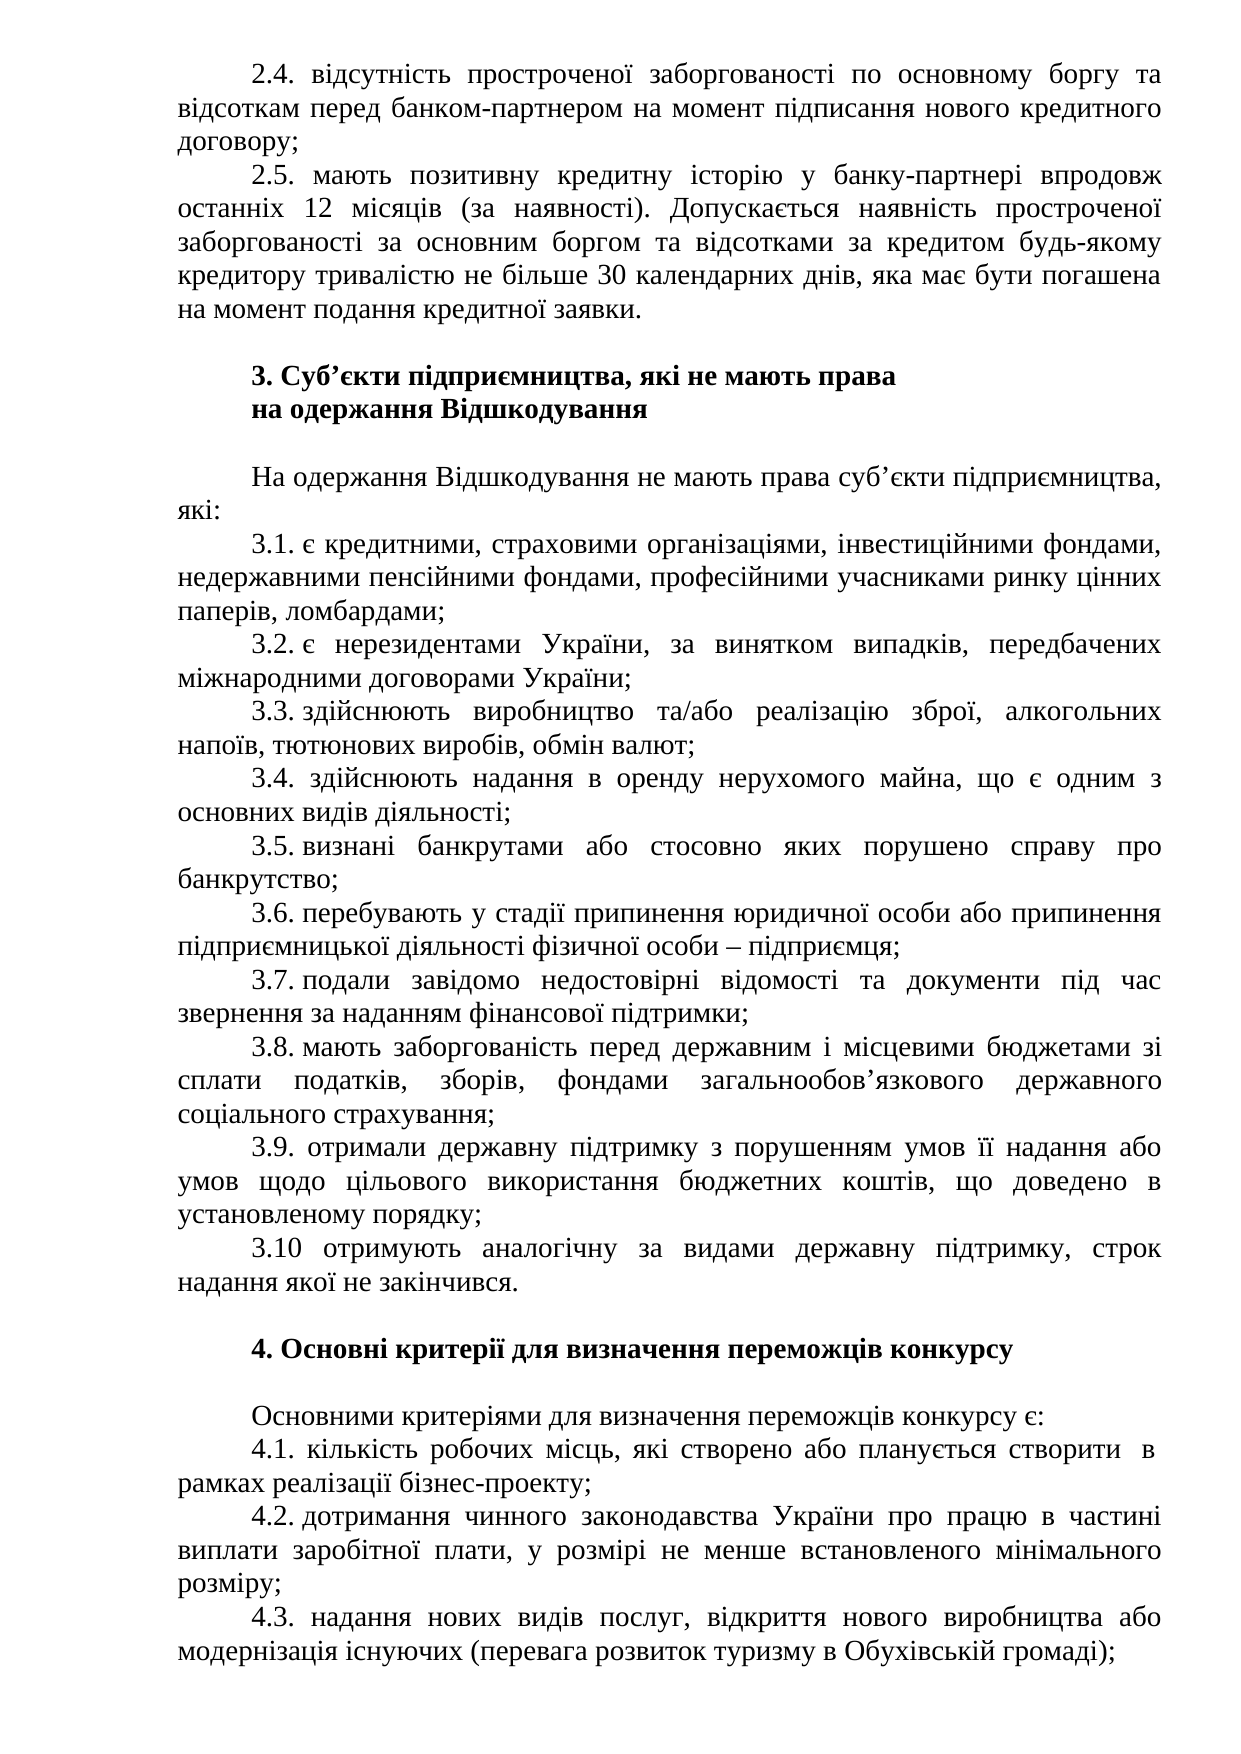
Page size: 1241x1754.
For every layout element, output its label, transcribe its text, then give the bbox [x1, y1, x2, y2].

text 3.7. подали завідомо недостовірні відомості та документи під час звернення за наданням фінансової підтримки; [177, 962, 1162, 1029]
text 3.3. здійснюють виробництво та/або реалізацію зброї, алкогольних напоїв, тютюнових виробів, обмін валют; [177, 693, 1162, 761]
text 4.1. кількість робочих місць, які створено або планується створити в рамках реалізації бізнес-проекту; [177, 1431, 1162, 1498]
text 2.5. мають позитивну кредитну історію у банку-партнері впродовж останніх 12 місяців (за наявності). Допускається наявність простроченої заборгованості за основним боргом та відсотками за кредитом будь-якому кредитору тривалістю не більше 30 календарних днів, яка має бути погашена на момент подання кредитної заявки. [177, 157, 1162, 324]
text 3.10 отримують аналогічну за видами державну підтримку, строк надання якої не закінчився. [177, 1230, 1162, 1297]
text 3.4. здійснюють надання в оренду нерухомого майна, що є одним з основних видів діяльності; [177, 761, 1162, 828]
text Основними критеріями для визначення переможців конкурсу є: [177, 1398, 1162, 1431]
text 3. Суб’єкти підприємництва, які не мають права [177, 358, 1162, 392]
text 3.2. є нерезидентами України, за винятком випадків, передбачених міжнародними договорами України; [177, 626, 1162, 693]
text 3.6. перебувають у стадії припинення юридичної особи або припинення підприємницької діяльності фізичної особи – підприємця; [177, 895, 1162, 962]
text 3.9. отримали державну підтримку з порушенням умов її надання або умов щодо цільового використання бюджетних коштів, що доведено в установленому порядку; [177, 1129, 1162, 1230]
text 3.5. визнані банкрутами або стосовно яких порушено справу про банкрутство; [177, 828, 1162, 895]
text 2.4. відсутність простроченої заборгованості по основному боргу та відсоткам перед банком-партнером на момент підписання нового кредитного договору; [177, 56, 1162, 157]
text 3.1. є кредитними, страховими організаціями, інвестиційними фондами, недержавними пенсійними фондами, професійними учасниками ринку цінних паперів, ломбардами; [177, 526, 1162, 626]
text на одержання Відшкодування [177, 392, 1162, 425]
text 4.3. надання нових видів послуг, відкриття нового виробництва або модернізація існуючих (перевага розвиток туризму в Обухівській громаді); [177, 1599, 1162, 1666]
text На одержання Відшкодування не мають права суб’єкти підприємництва, які: [177, 459, 1162, 526]
text 4. Основні критерії для визначення переможців конкурсу [177, 1331, 1162, 1364]
text 4.2. дотримання чинного законодавства України про працю в частині виплати заробітної плати, у розмірі не менше встановленого мінімального розміру; [177, 1498, 1162, 1599]
text 3.8. мають заборгованість перед державним і місцевими бюджетами зі сплати податків, зборів, фондами загальнообов’язкового державного соціального страхування; [177, 1029, 1162, 1129]
